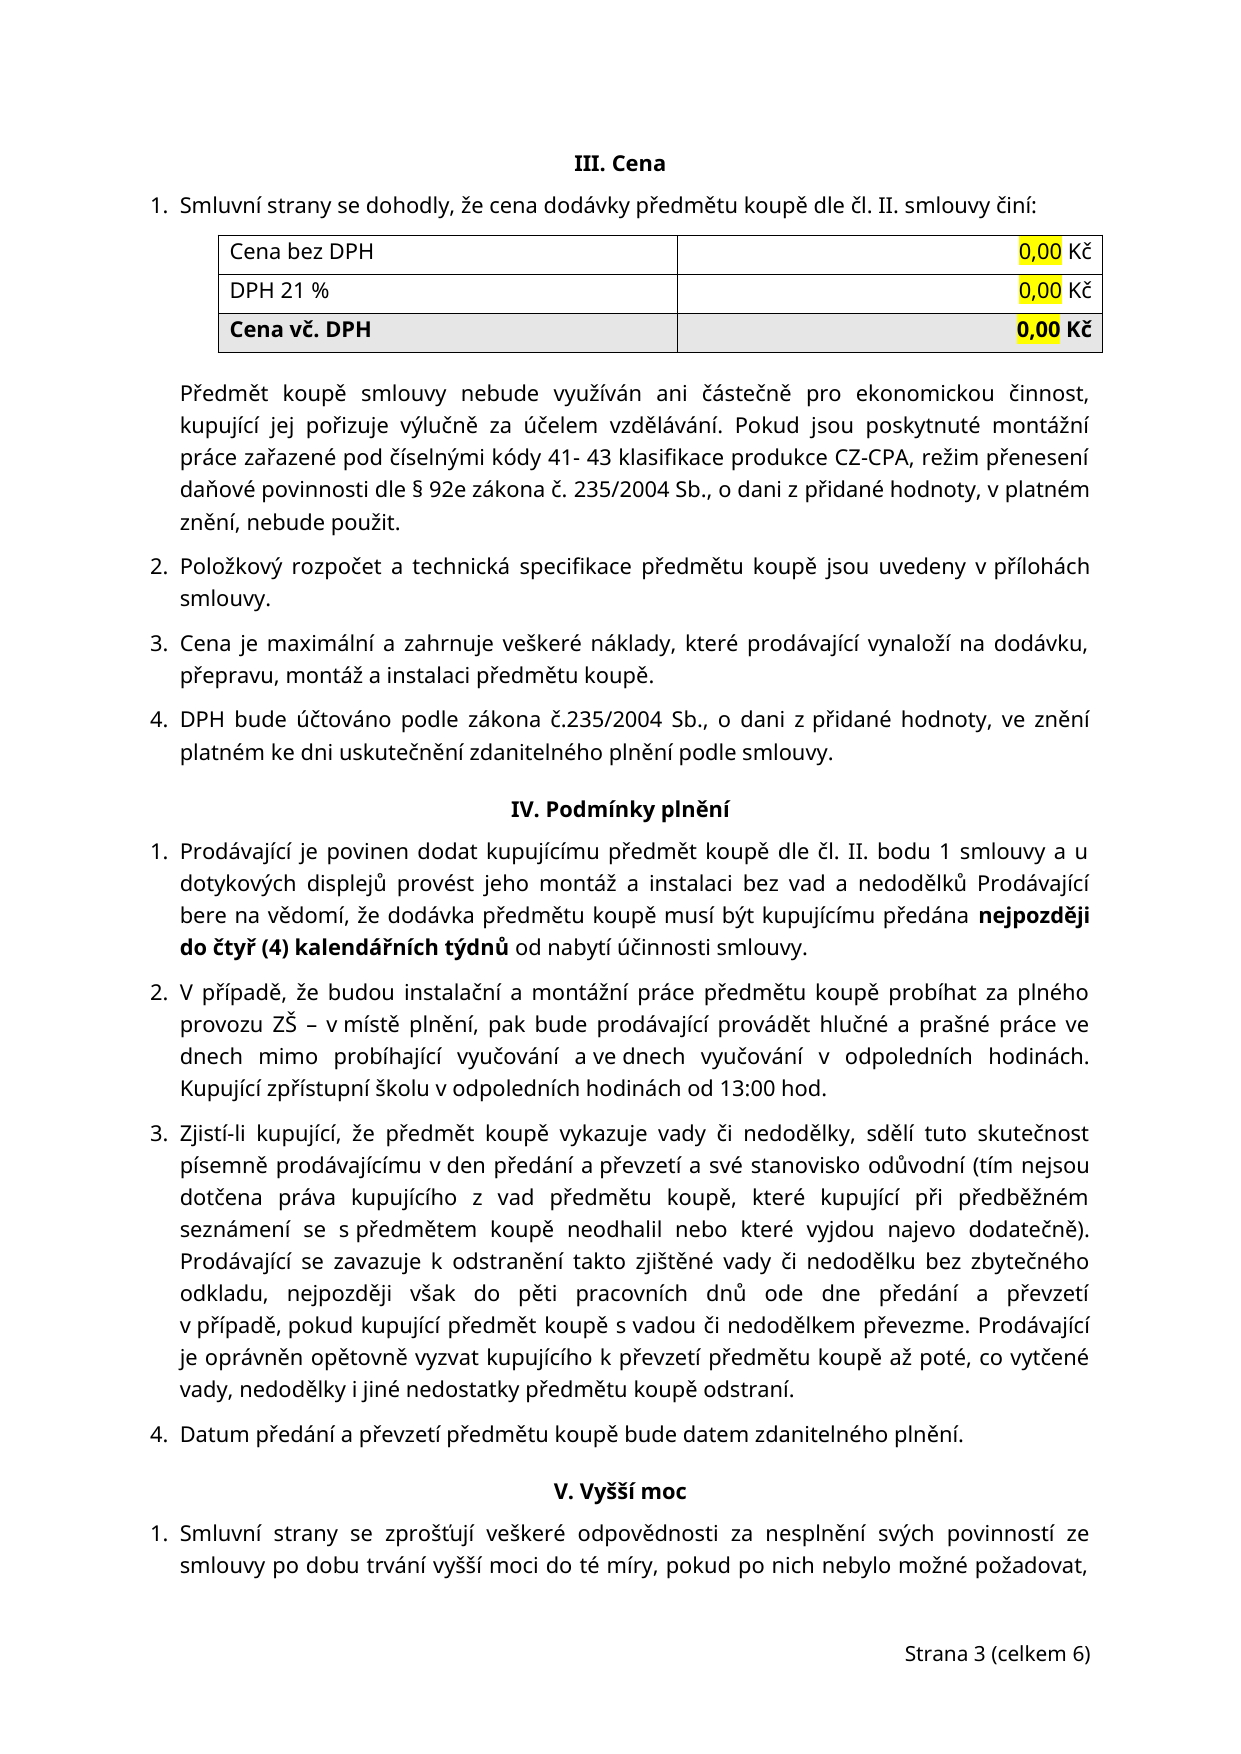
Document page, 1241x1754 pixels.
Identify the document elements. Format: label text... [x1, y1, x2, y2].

subtitle III. Cena [150, 148, 1090, 177]
list Prodávající je povinen dodat kupujícímu předmět koupě dle čl. II. bodu 1 smlouvy a u dotykových displejů provést jeho montáž a instalaci bez vad a nedodělků Prodávající bere na vědomí, že dodávka předmětu koupě musí být kupujícímu předána nejpozději do čtyř (4) kalendářních týdnů od nabytí účinnosti smlouvy. [150, 836, 1090, 962]
list DPH bude účtováno podle zákona č.235/2004 Sb., o dani z přidané hodnoty, ve znění platném ke dni uskutečnění zdanitelného plnění podle smlouvy. [150, 704, 1090, 766]
table_cell Cena vč. DPH [219, 314, 677, 352]
list Zjistí-li kupující, že předmět koupě vykazuje vady či nedodělky, sdělí tuto skutečnost písemně prodávajícímu v den předání a převzetí a své stanovisko odůvodní (tím nejsou dotčena práva kupujícího z vad předmětu koupě, které kupující při předběžném seznámení se s předmětem koupě neodhalil nebo které vyjdou najevo dodatečně). Prodávající se zavazuje k odstranění takto zjištěné vady či nedodělku bez zbytečného odkladu, nejpozději však do pěti pracovních dnů ode dne předání a převzetí v případě, pokud kupující předmět koupě s vadou či nedodělkem převezme. Prodávající je oprávněn opětovně vyzvat kupujícího k převzetí předmětu koupě až poté, co vytčené vady, nedodělky i jiné nedostatky předmětu koupě odstraní. [150, 1117, 1090, 1404]
subtitle V. Vyšší moc [150, 1476, 1090, 1506]
subtitle Smluvní strany se dohodly, že cena dodávky předmětu koupě dle čl. II. smlouvy činí: [150, 190, 1090, 220]
table_header Cena bez DPH [219, 236, 677, 274]
list V případě, že budou instalační a montážní práce předmětu koupě probíhat za plného provozu ZŠ – v místě plnění, pak bude prodávající provádět hlučné a prašné práce ve dnech mimo probíhající vyučování a ve dnech vyučování v odpoledních hodinách. Kupující zpřístupní školu v odpoledních hodinách od 13:00 hod. [150, 977, 1090, 1103]
list Datum předání a převzetí předmětu koupě bude datem zdanitelného plnění. [150, 1419, 1090, 1448]
table_header 0,00 Kč [678, 236, 1102, 274]
table_cell DPH 21 % [219, 275, 677, 313]
list Položkový rozpočet a technická specifikace předmětu koupě jsou uvedeny v přílohách smlouvy. [150, 551, 1090, 613]
list Cena je maximální a zahrnuje veškeré náklady, které prodávající vynaloží na dodávku, přepravu, montáž a instalaci předmětu koupě. [150, 628, 1090, 689]
table_cell 0,00 Kč [678, 314, 1102, 352]
subtitle IV. Podmínky plnění [150, 793, 1090, 823]
table_cell 0,00 Kč [678, 275, 1102, 313]
text Předmět koupě smlouvy nebude využíván ani částečně pro ekonomickou činnost, kupující jej pořizuje výlučně za účelem vzdělávání. Pokud jsou poskytnuté montážní práce zařazené pod číselnými kódy 41- 43 klasifikace produkce CZ-CPA, režim přenesení daňové povinnosti dle § 92e zákona č. 235/2004 Sb., o dani z přidané hodnoty, v platném znění, nebude použit. [179, 378, 1090, 536]
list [150, 1518, 1090, 1580]
